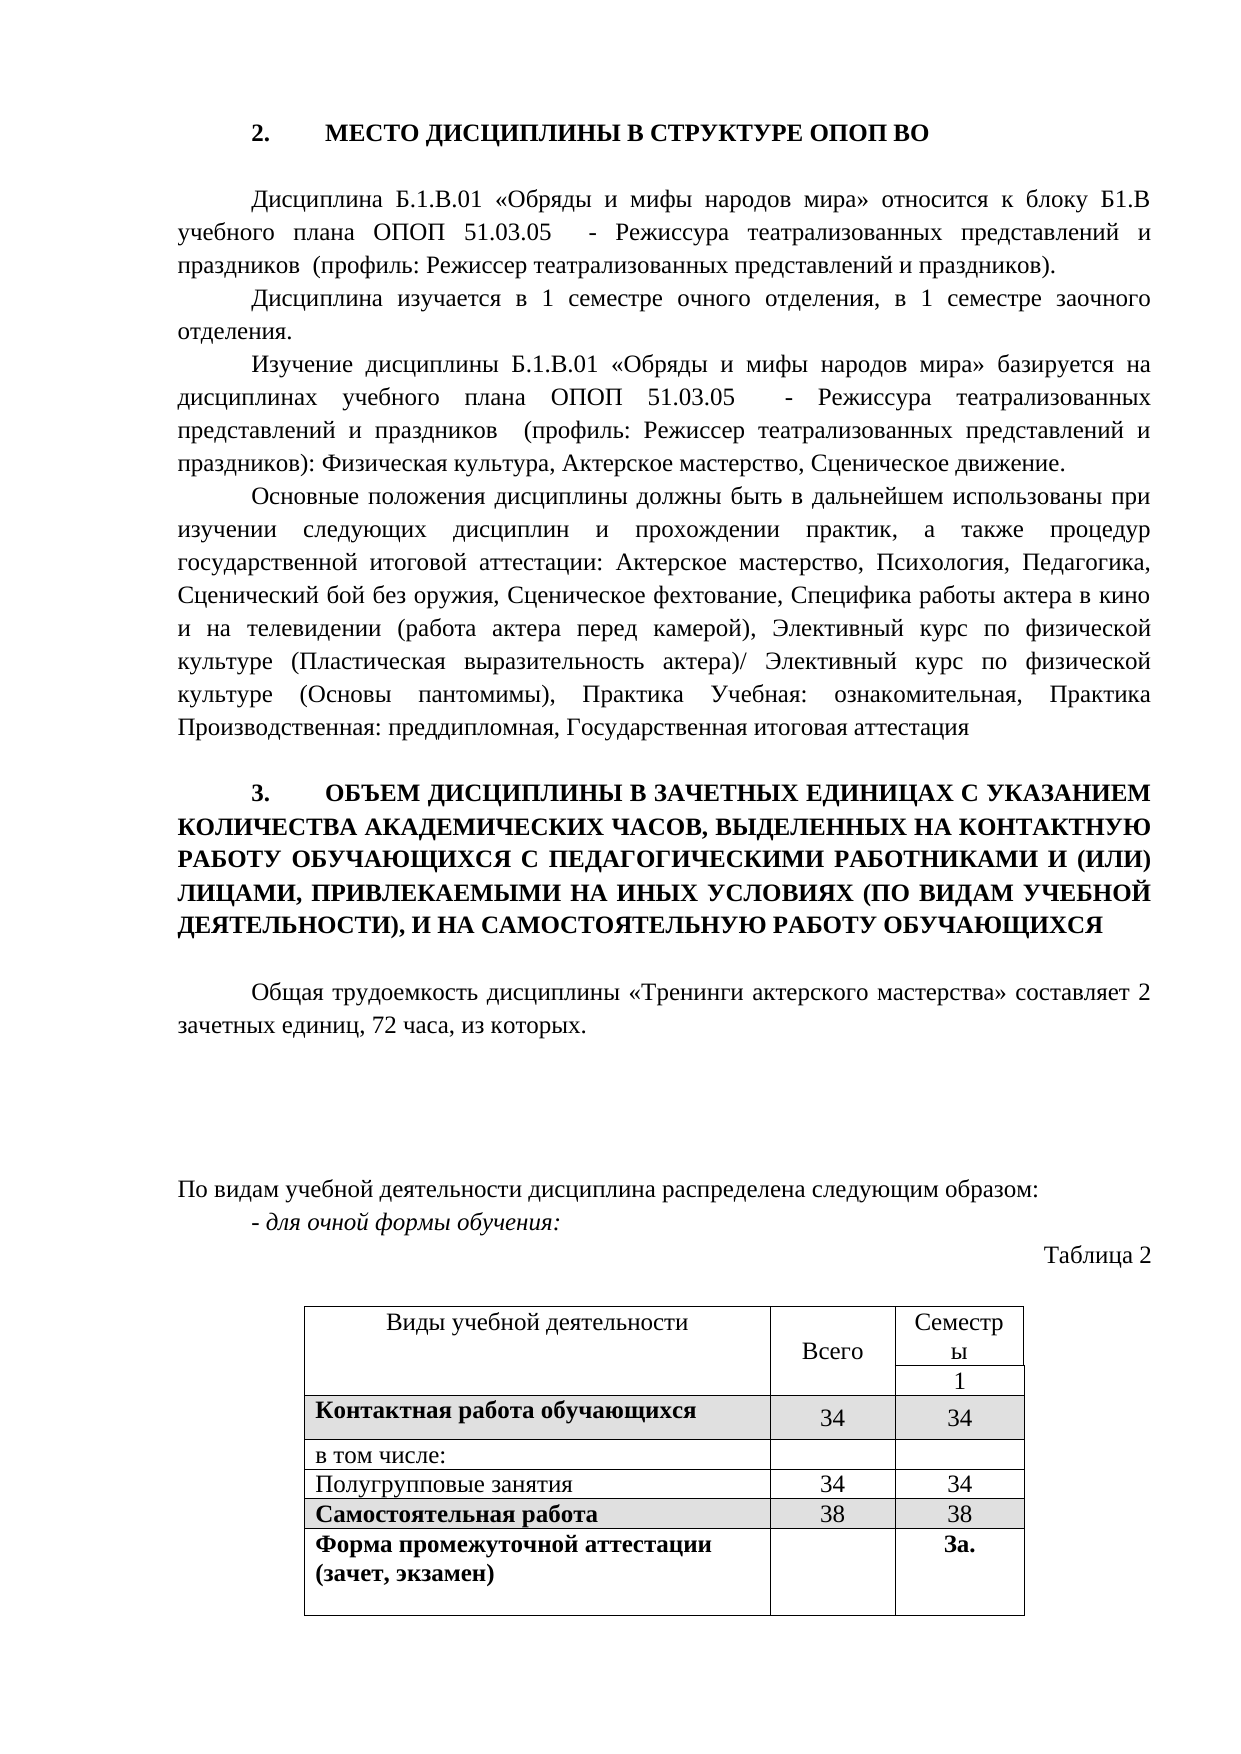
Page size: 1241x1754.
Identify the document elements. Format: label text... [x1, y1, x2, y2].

table_header Всего [771, 1307, 895, 1394]
table_cell Полугрупповые занятия [305, 1470, 770, 1498]
table_cell 38 [896, 1499, 1024, 1528]
text Дисциплина Б.1.В.01 «Обряды и мифы народов мира» относится к блоку Б1.В учебного плана ОПОП 51.03.05 - Режиссура театрализованных представлений и праздников (профиль: Режиссер театрализованных представлений и праздников). [177, 184, 1152, 279]
text Таблица 2 [177, 1240, 1152, 1269]
table_cell [771, 1440, 895, 1468]
text По видам учебной деятельности дисциплина распределена следующим образом: [177, 1174, 1152, 1203]
table_cell Форма промежуточной аттестации (зачет, экзамен) [305, 1529, 770, 1615]
table_cell [896, 1440, 1024, 1468]
table_cell 38 [771, 1499, 895, 1528]
subtitle ОБЪЕМ ДИСЦИПЛИНЫ В ЗАЧЕТНЫХ ЕДИНИЦАХ С УКАЗАНИЕМ КОЛИЧЕСТВА АКАДЕМИЧЕСКИХ ЧАСОВ, ВЫДЕЛЕННЫХ НА КОНТАКТНУЮ РАБОТУ ОБУЧАЮЩИХСЯ С ПЕДАГОГИЧЕСКИМИ РАБОТНИКАМИ И (ИЛИ) ЛИЦАМИ, ПРИВЛЕКАЕМЫМИ НА ИНЫХ УСЛОВИЯХ (ПО ВИДАМ УЧЕБНОЙ ДЕЯТЕЛЬНОСТИ), И НА САМОСТОЯТЕЛЬНУЮ РАБОТУ ОБУЧАЮЩИХСЯ [177, 778, 1152, 939]
table_header Семестры [896, 1307, 1023, 1365]
table_cell 34 [771, 1396, 895, 1439]
text Общая трудоемкость дисциплины «Тренинги актерского мастерства» составляет 2 зачетных единиц, 72 часа, из которых. [177, 977, 1152, 1038]
table_cell 34 [896, 1396, 1024, 1439]
table_cell Самостоятельная работа [305, 1499, 770, 1528]
table_cell 1 [896, 1366, 1024, 1394]
text - для очной формы обучения: [177, 1207, 1152, 1236]
table_cell Контактная работа обучающихся [305, 1396, 770, 1439]
text Дисциплина изучается в 1 семестре очного отделения, в 1 семестре заочного отделения. [177, 283, 1152, 345]
table_cell 34 [771, 1470, 895, 1498]
subtitle МЕСТО ДИСЦИПЛИНЫ В СТРУКТУРЕ ОПОП ВО [177, 118, 1152, 147]
table_cell 34 [896, 1470, 1024, 1498]
table_cell За. [896, 1529, 1024, 1615]
table_cell [771, 1529, 895, 1615]
text Основные положения дисциплины должны быть в дальнейшем использованы при изучении следующих дисциплин и прохождении практик, а также процедур государственной итоговой аттестации: Актерское мастерство, Психология, Педагогика, Сценический бой без оружия, Сценическое фехтование, Специфика работы актера в кино и на телевидении (работа актера перед камерой), Элективный курс по физической культуре (Пластическая выразительность актера)/ Элективный курс по физической культуре (Основы пантомимы), Практика Учебная: ознакомительная, Практика Производственная: преддипломная, Государственная итоговая аттестация [177, 481, 1152, 741]
table_header Виды учебной деятельности [305, 1307, 770, 1394]
text Изучение дисциплины Б.1.В.01 «Обряды и мифы народов мира» базируется на дисциплинах учебного плана ОПОП 51.03.05 - Режиссура театрализованных представлений и праздников (профиль: Режиссер театрализованных представлений и праздников): Физическая культура, Актерское мастерство, Сценическое движение. [177, 349, 1152, 477]
table_cell в том числе: [305, 1440, 770, 1468]
